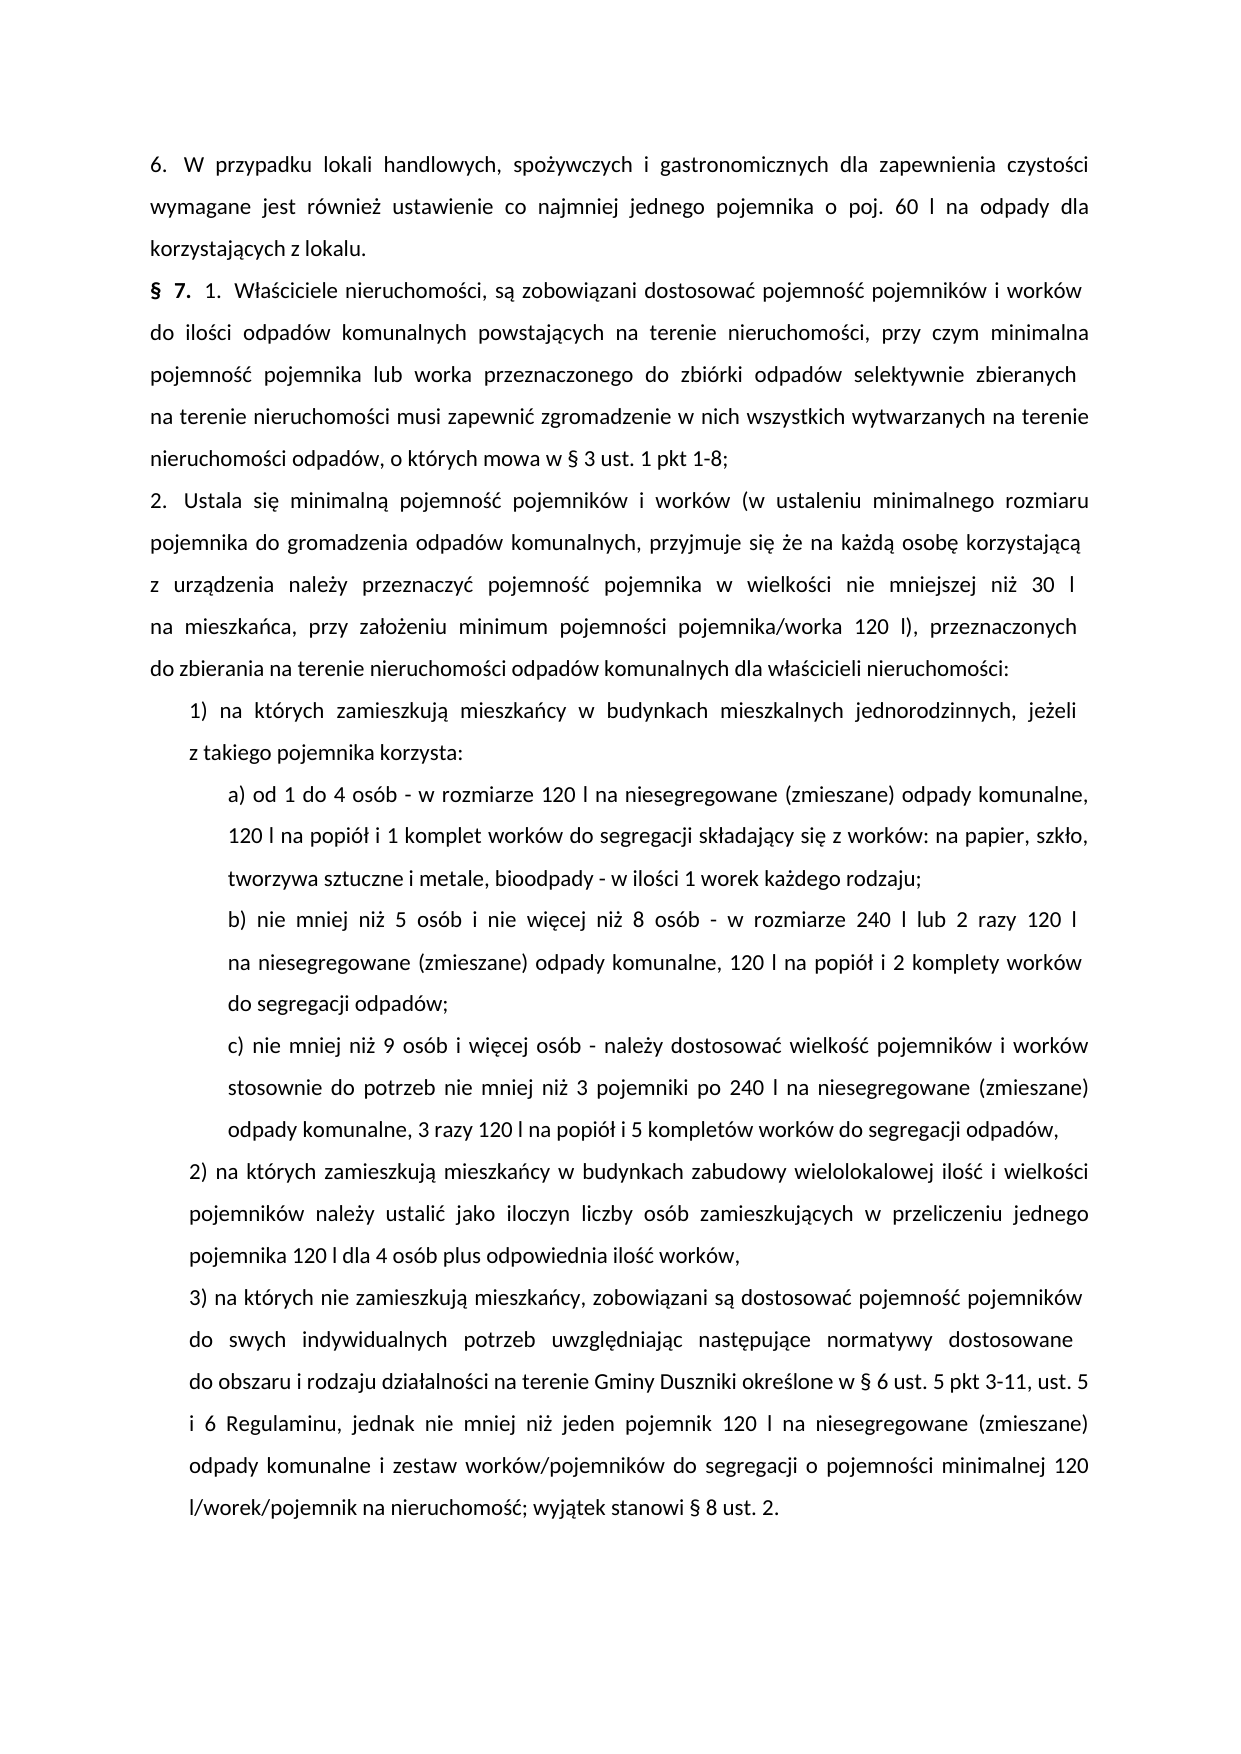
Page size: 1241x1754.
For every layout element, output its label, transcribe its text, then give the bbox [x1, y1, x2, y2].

text b) nie mniej niż 5 osób i nie więcej niż 8 osób - w rozmiarze 240 l lub 2 razy 120 l na niesegregowane (zmieszane) odpady komunalne, 120 l na popiół i 2 komplety worków do segregacji odpadów; [228, 906, 1090, 1018]
text § 7. 1. Właściciele nieruchomości, są zobowiązani dostosować pojemność pojemników i worków do ilości odpadów komunalnych powstających na terenie nieruchomości, przy czym minimalna pojemność pojemnika lub worka przeznaczonego do zbiórki odpadów selektywnie zbieranych na terenie nieruchomości musi zapewnić zgromadzenie w nich wszystkich wytwarzanych na terenie nieruchomości odpadów, o których mowa w § 3 ust. 1 pkt 1-8; [150, 276, 1090, 472]
text c) nie mniej niż 9 osób i więcej osób - należy dostosować wielkość pojemników i worków stosownie do potrzeb nie mniej niż 3 pojemniki po 240 l na niesegregowane (zmieszane) odpady komunalne, 3 razy 120 l na popiół i 5 kompletów worków do segregacji odpadów, [228, 1032, 1090, 1143]
text 2. Ustala się minimalną pojemność pojemników i worków (w ustaleniu minimalnego rozmiaru pojemnika do gromadzenia odpadów komunalnych, przyjmuje się że na każdą osobę korzystającą z urządzenia należy przeznaczyć pojemność pojemnika w wielkości nie mniejszej niż 30 l na mieszkańca, przy założeniu minimum pojemności pojemnika/worka 120 l), przeznaczonych do zbierania na terenie nieruchomości odpadów komunalnych dla właścicieli nieruchomości: [150, 486, 1090, 682]
text 2) na których zamieszkują mieszkańcy w budynkach zabudowy wielolokalowej ilość i wielkości pojemników należy ustalić jako iloczyn liczby osób zamieszkujących w przeliczeniu jednego pojemnika 120 l dla 4 osób plus odpowiednia ilość worków, [189, 1157, 1090, 1269]
text a) od 1 do 4 osób - w rozmiarze 120 l na niesegregowane (zmieszane) odpady komunalne, 120 l na popiół i 1 komplet worków do segregacji składający się z worków: na papier, szkło, tworzywa sztuczne i metale, bioodpady - w ilości 1 worek każdego rodzaju; [228, 780, 1090, 892]
text 3) na których nie zamieszkują mieszkańcy, zobowiązani są dostosować pojemność pojemników do swych indywidualnych potrzeb uwzględniając następujące normatywy dostosowane do obszaru i rodzaju działalności na terenie Gminy Duszniki określone w § 6 ust. 5 pkt 3-11, ust. 5 i 6 Regulaminu, jednak nie mniej niż jeden pojemnik 120 l na niesegregowane (zmieszane) odpady komunalne i zestaw worków/pojemników do segregacji o pojemności minimalnej 120 l/worek/pojemnik na nieruchomość; wyjątek stanowi § 8 ust. 2. [189, 1283, 1090, 1521]
text 1) na których zamieszkują mieszkańcy w budynkach mieszkalnych jednorodzinnych, jeżeli z takiego pojemnika korzysta: [189, 696, 1090, 766]
text 6. W przypadku lokali handlowych, spożywczych i gastronomicznych dla zapewnienia czystości wymagane jest również ustawienie co najmniej jednego pojemnika o poj. 60 l na odpady dla korzystających z lokalu. [150, 150, 1090, 262]
